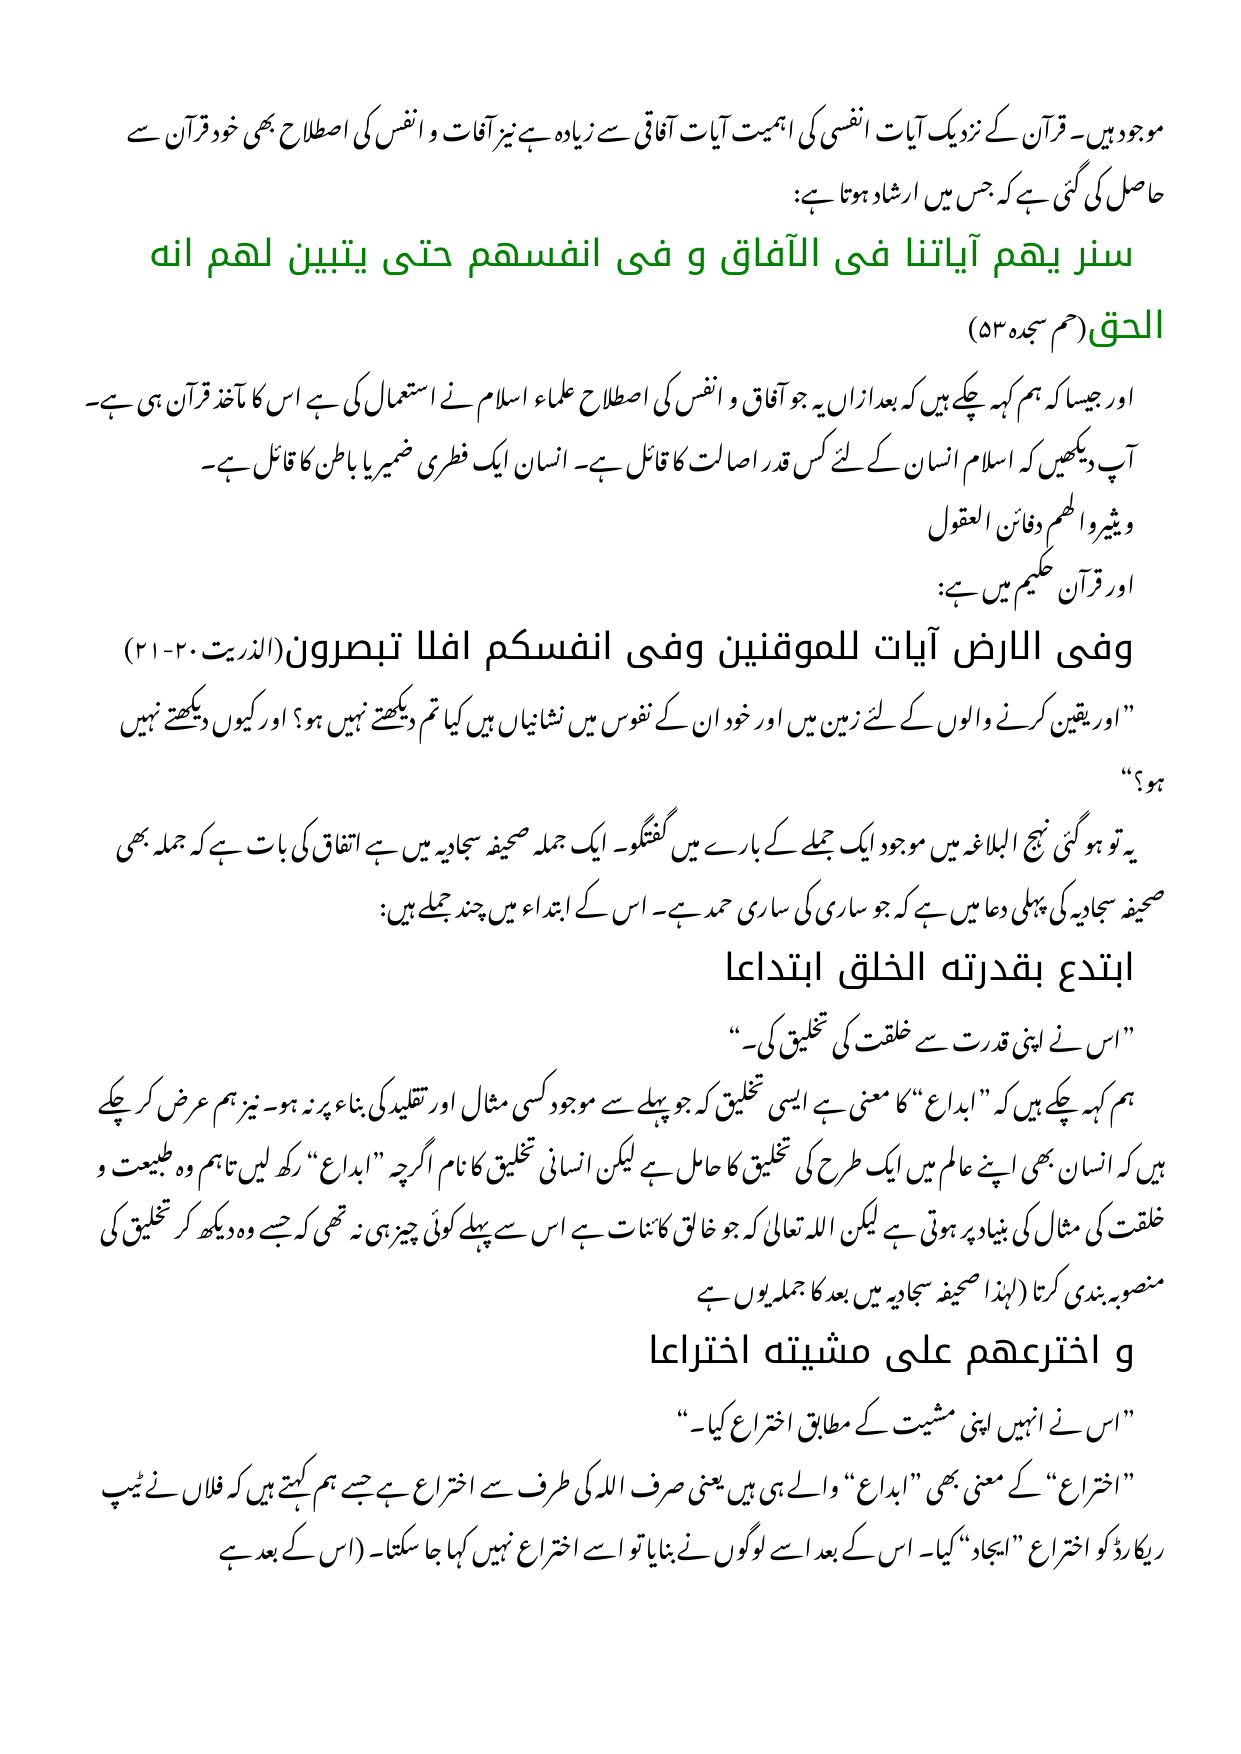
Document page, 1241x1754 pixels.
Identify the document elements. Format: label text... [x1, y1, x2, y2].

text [75, 94, 1165, 219]
text ”اور یقین کرنے والوں کے لئے زمین میں اور خود ان کے نفوس میں نشانیاں ہیں کیا تم دیکھتے نہیں ہو؟ اور کیوں دیکھتے نہیں ہو؟“ [75, 682, 1165, 807]
text ابتدع بقدرته الخلق ابتداعا [75, 932, 1165, 1003]
text سنر یهم آیاتنا فی الآفاق و فی انفسهم حتی یتبین لهم انه الحق(حم سجدہ ۵۳) [75, 219, 1165, 361]
text یہ تو ہو گئی نہج البلاغہ میں موجود ایک جملے کے بارے میں گفتگو۔ ایک جملہ صحیفہ سجادیہ میں ہے اتفاق کی بات ہے کہ جملہ بھی صحیفہ سجادیہ کی پہلی دعا میں ہے کہ جو ساری کی ساری حمد ہے۔ اس کے ابتداء میں چند جملے ہیں: [75, 807, 1165, 932]
text ”اس نے انہیں اپنی مشیت کے مطابق اختراع کیا۔“ [75, 1387, 1165, 1449]
text آپ دیکھیں کہ اسلام انسان کے لئے کس قدر اصالت کا قائل ہے۔ انسان ایک فطری ضمیر یا باطن کا قائل ہے۔ [75, 423, 1165, 486]
text ”اختراع“ کے معنی بھی ”ابداع“ والے ہی ہیں یعنی صرف اللہ کی طرف سے اختراع ہے جسے ہم کہتے ہیں کہ فلاں نے ٹیپ ریکارڈ کو اختراع ”ایجاد“ کیا۔ اس کے بعد اسے لوگوں نے بنایا تو اسے اختراع نہیں کہا جا سکتا۔ (اس کے بعد ہے [75, 1449, 1165, 1574]
text ہم کہہ چکے ہیں کہ ”ابداع“ کا معنی ہے ایسی تخلیق کہ جو پہلے سے موجود کسی مثال اور تقلید کی بناء پر نہ ہو۔ نیز ہم عرض کر چکے ہیں کہ انسان بھی اپنے عالم میں ایک طرح کی تخلیق کا حامل ہے لیکن انسانی تخلیق کا نام اگرچہ ”ابداع“ رکھ لیں تاہم وہ طبیعت و خلقت کی مثال کی بنیاد پر ہوتی ہے لیکن اللہ تعالیٰ کہ جو خالق کائنات ہے اس سے پہلے کوئی چیز ہی نہ تھی کہ جسے وہ دیکھ کر تخلیق کی منصوبہ بندی کرتا (لہٰذا صحیفہ سجادیہ میں بعد کا جملہ یوں ہے [75, 1066, 1165, 1316]
text ”اس نے اپنی قدرت سے خلقت کی تخلیق کی۔“ [75, 1003, 1165, 1066]
text و یثیروا لھم دفائن العقول [75, 486, 1165, 548]
text و اخترعهم علی مشیته اختراعا [75, 1316, 1165, 1387]
text اور جیسا کہ ہم کہہ چکے ہیں کہ بعدازاں یہ جو آفاق و انفس کی اصطلاح علماء اسلام نے استعمال کی ہے اس کا مآخذ قرآن ہی ہے۔ [75, 361, 1165, 423]
text وفی الارض آیات للموقنین وفی انفسکم افلا تبصرون(الذریت ۲۰-۲۱) [75, 611, 1165, 682]
text اور قرآن حکیم میں ہے: [75, 548, 1165, 611]
